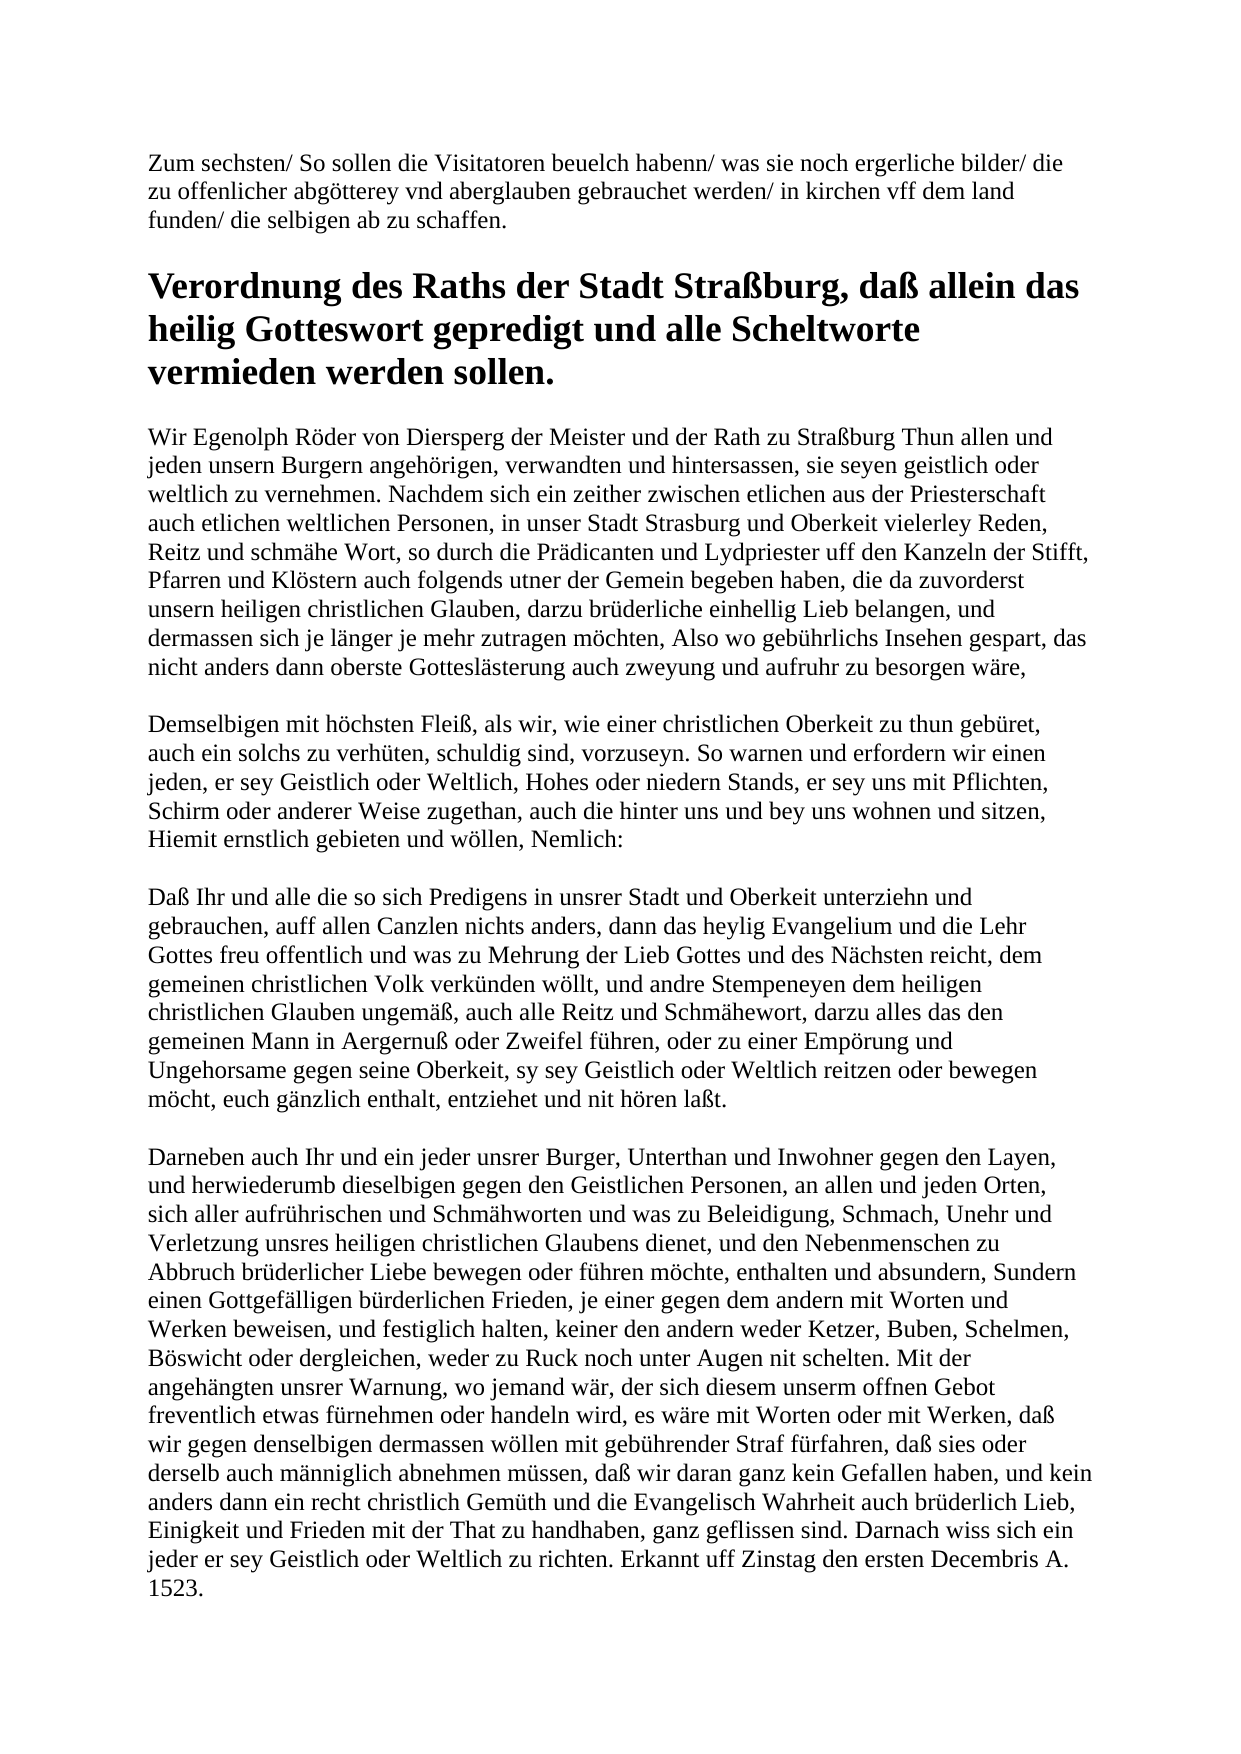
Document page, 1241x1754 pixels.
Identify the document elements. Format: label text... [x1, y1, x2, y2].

text Wir Egenolph Röder von Diersperg der Meister und der Rath zu Straßburg Thun allen und jeden unsern Burgern angehörigen, verwandten und hintersassen, sie seyen geistlich oder weltlich zu vernehmen. Nachdem sich ein zeither zwischen etlichen aus der Priesterschaft auch etlichen weltlichen Personen, in unser Stadt Strasburg und Oberkeit vielerley Reden, Reitz und schmähe Wort, so durch die Prädicanten und Lydpriester uff den Kanzeln der Stifft, Pfarren und Klöstern auch folgends utner der Gemein begeben haben, die da zuvorderst unsern heiligen christlichen Glauben, darzu brüderliche einhellig Lieb belangen, und dermassen sich je länger je mehr zutragen möchten, Also wo gebührlichs Insehen gespart, das nicht anders dann oberste Gotteslästerung auch zweyung und aufruhr zu besorgen wäre, [148, 422, 1093, 680]
text Demselbigen mit höchsten Fleiß, als wir, wie einer christlichen Oberkeit zu thun gebüret, auch ein solchs zu verhüten, schuldig sind, vorzuseyn. So warnen und erfordern wir einen jeden, er sey Geistlich oder Weltlich, Hohes oder niedern Stands, er sey uns mit Pflichten, Schirm oder anderer Weise zugethan, auch die hinter uns und bey uns wohnen und sitzen, Hiemit ernstlich gebieten und wöllen, Nemlich: [148, 709, 1093, 853]
text Darneben auch Ihr und ein jeder unsrer Burger, Unterthan und Inwohner gegen den Layen, und herwiederumb dieselbigen gegen den Geistlichen Personen, an allen und jeden Orten, sich aller aufrührischen und Schmähworten und was zu Beleidigung, Schmach, Unehr und Verletzung unsres heiligen christlichen Glaubens dienet, und den Nebenmenschen zu Abbruch brüderlicher Liebe bewegen oder führen möchte, enthalten und absundern, Sundern einen Gottgefälligen bürderlichen Frieden, je einer gegen dem andern mit Worten und Werken beweisen, und festiglich halten, keiner den andern weder Ketzer, Buben, Schelmen, Böswicht oder dergleichen, weder zu Ruck noch unter Augen nit schelten. Mit der angehängten unsrer Warnung, wo jemand wär, der sich diesem unserm offnen Gebot freventlich etwas fürnehmen oder handeln wird, es wäre mit Worten oder mit Werken, daß wir gegen denselbigen dermassen wöllen mit gebührender Straf fürfahren, daß sies oder derselb auch männiglich abnehmen müssen, daß wir daran ganz kein Gefallen haben, und kein anders dann ein recht christlich Gemüth und die Evangelisch Wahrheit auch brüderlich Lieb, Einigkeit und Frieden mit der That zu handhaben, ganz geflissen sind. Darnach wiss sich ein jeder er sey Geistlich oder Weltlich zu richten. Erkannt uff Zinstag den ersten Decembris A. 1523. [148, 1142, 1093, 1602]
subtitle Verordnung des Raths der Stadt Straßburg, daß allein das heilig Gotteswort gepredigt und alle Scheltworte vermieden werden sollen. [148, 263, 1093, 392]
text Zum sechsten/ So sollen die Visitatoren beuelch habenn/ was sie noch ergerliche bilder/ die zu offenlicher abgötterey vnd aberglauben gebrauchet werden/ in kirchen vff dem land funden/ die selbigen ab zu schaffen. [148, 148, 1093, 234]
text Daß Ihr und alle die so sich Predigens in unsrer Stadt und Oberkeit unterziehn und gebrauchen, auff allen Canzlen nichts anders, dann das heylig Evangelium und die Lehr Gottes freu offentlich und was zu Mehrung der Lieb Gottes und des Nächsten reicht, dem gemeinen christlichen Volk verkünden wöllt, und andre Stempeneyen dem heiligen christlichen Glauben ungemäß, auch alle Reitz und Schmähewort, darzu alles das den gemeinen Mann in Aergernuß oder Zweifel führen, oder zu einer Empörung und Ungehorsame gegen seine Oberkeit, sy sey Geistlich oder Weltlich reitzen oder bewegen möcht, euch gänzlich enthalt, entziehet und nit hören laßt. [148, 882, 1093, 1112]
